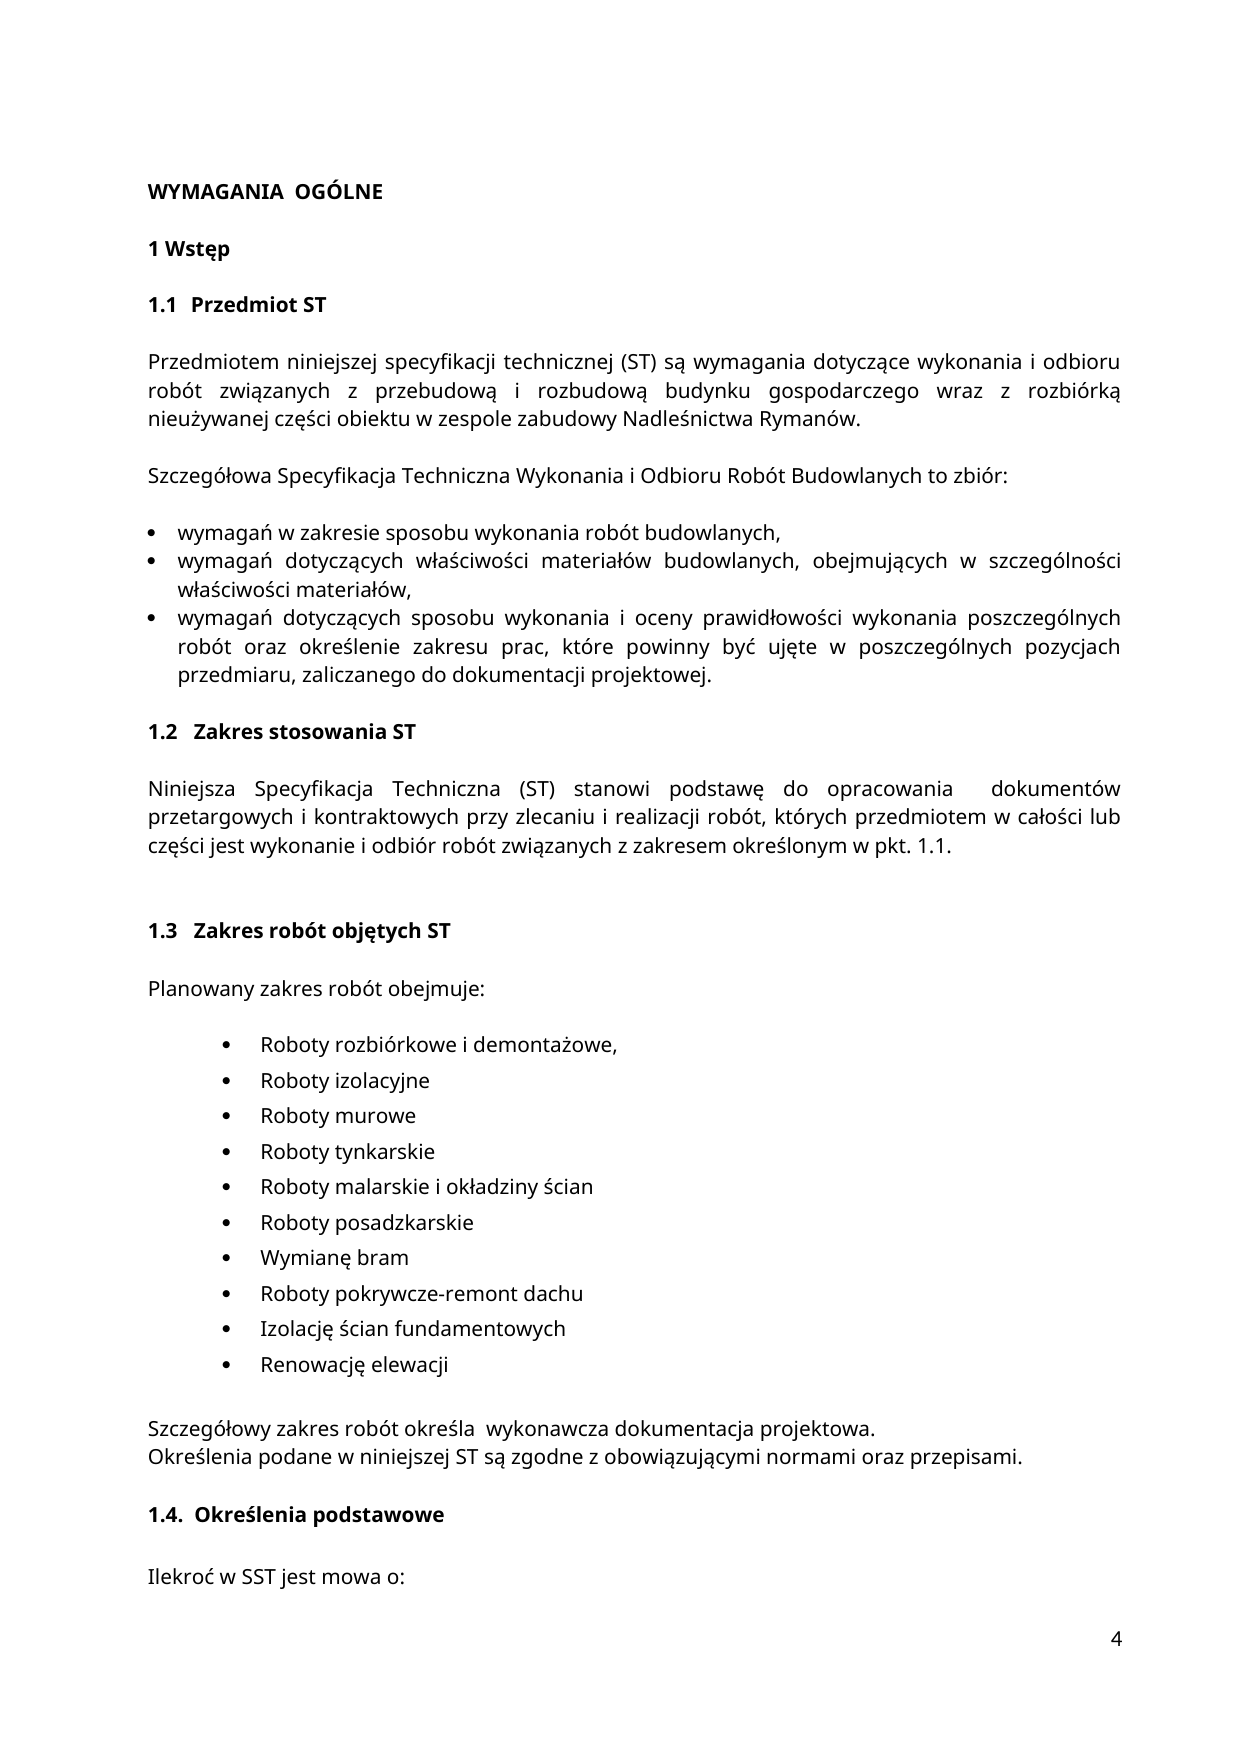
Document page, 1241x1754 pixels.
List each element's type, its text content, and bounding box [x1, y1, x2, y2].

list Roboty posadzkarskie [223, 1208, 1122, 1236]
text WYMAGANIA OGÓLNE [148, 177, 1122, 205]
list wymagań dotyczących właściwości materiałów budowlanych, obejmujących w szczególności właściwości materiałów, [148, 546, 1122, 603]
list Roboty tynkarskie [223, 1137, 1122, 1165]
text 1.4. Określenia podstawowe [148, 1500, 1122, 1528]
list wymagań dotyczących sposobu wykonania i oceny prawidłowości wykonania poszczególnych robót oraz określenie zakresu prac, które powinny być ujęte w poszczególnych pozycjach przedmiaru, zaliczanego do dokumentacji projektowej. [148, 603, 1122, 689]
text Planowany zakres robót obejmuje: [148, 974, 1122, 1002]
list Roboty rozbiórkowe i demontażowe, [223, 1030, 1122, 1059]
list Roboty izolacyjne [223, 1066, 1122, 1094]
list Określenia podane w niniejszej ST są zgodne z obowiązującymi normami oraz przepisami. [148, 1442, 1122, 1471]
list Roboty murowe [223, 1101, 1122, 1130]
list Wymianę bram [223, 1243, 1122, 1272]
text Niniejsza Specyfikacja Techniczna (ST) stanowi podstawę do opracowania dokumentów przetargowych i kontraktowych przy zlecaniu i realizacji robót, których przedmiotem w całości lub części jest wykonanie i odbiór robót związanych z zakresem określonym w pkt. 1.1. [148, 774, 1122, 859]
list Przedmiot ST [148, 291, 1122, 319]
text 1.3 Zakres robót objętych ST [148, 916, 1122, 945]
list Renowację elewacji [223, 1350, 1122, 1378]
text Szczegółowa Specyfikacja Techniczna Wykonania i Odbioru Robót Budowlanych to zbiór: [148, 461, 1122, 489]
list Roboty malarskie i okładziny ścian [223, 1172, 1122, 1201]
text Ilekroć w SST jest mowa o: [148, 1562, 1122, 1590]
text 1.2 Zakres stosowania ST [148, 717, 1122, 746]
list Roboty pokrywcze-remont dachu [223, 1279, 1122, 1307]
text Przedmiotem niniejszej specyfikacji technicznej (ST) są wymagania dotyczące wykonania i odbioru robót związanych z przebudową i rozbudową budynku gospodarczego wraz z rozbiórką nieużywanej części obiektu w zespole zabudowy Nadleśnictwa Rymanów. [148, 347, 1122, 433]
text 1 Wstęp [148, 234, 1122, 262]
list Szczegółowy zakres robót określa wykonawcza dokumentacja projektowa. [148, 1414, 1122, 1442]
list wymagań w zakresie sposobu wykonania robót budowlanych, [148, 518, 1122, 546]
list Izolację ścian fundamentowych [223, 1314, 1122, 1343]
